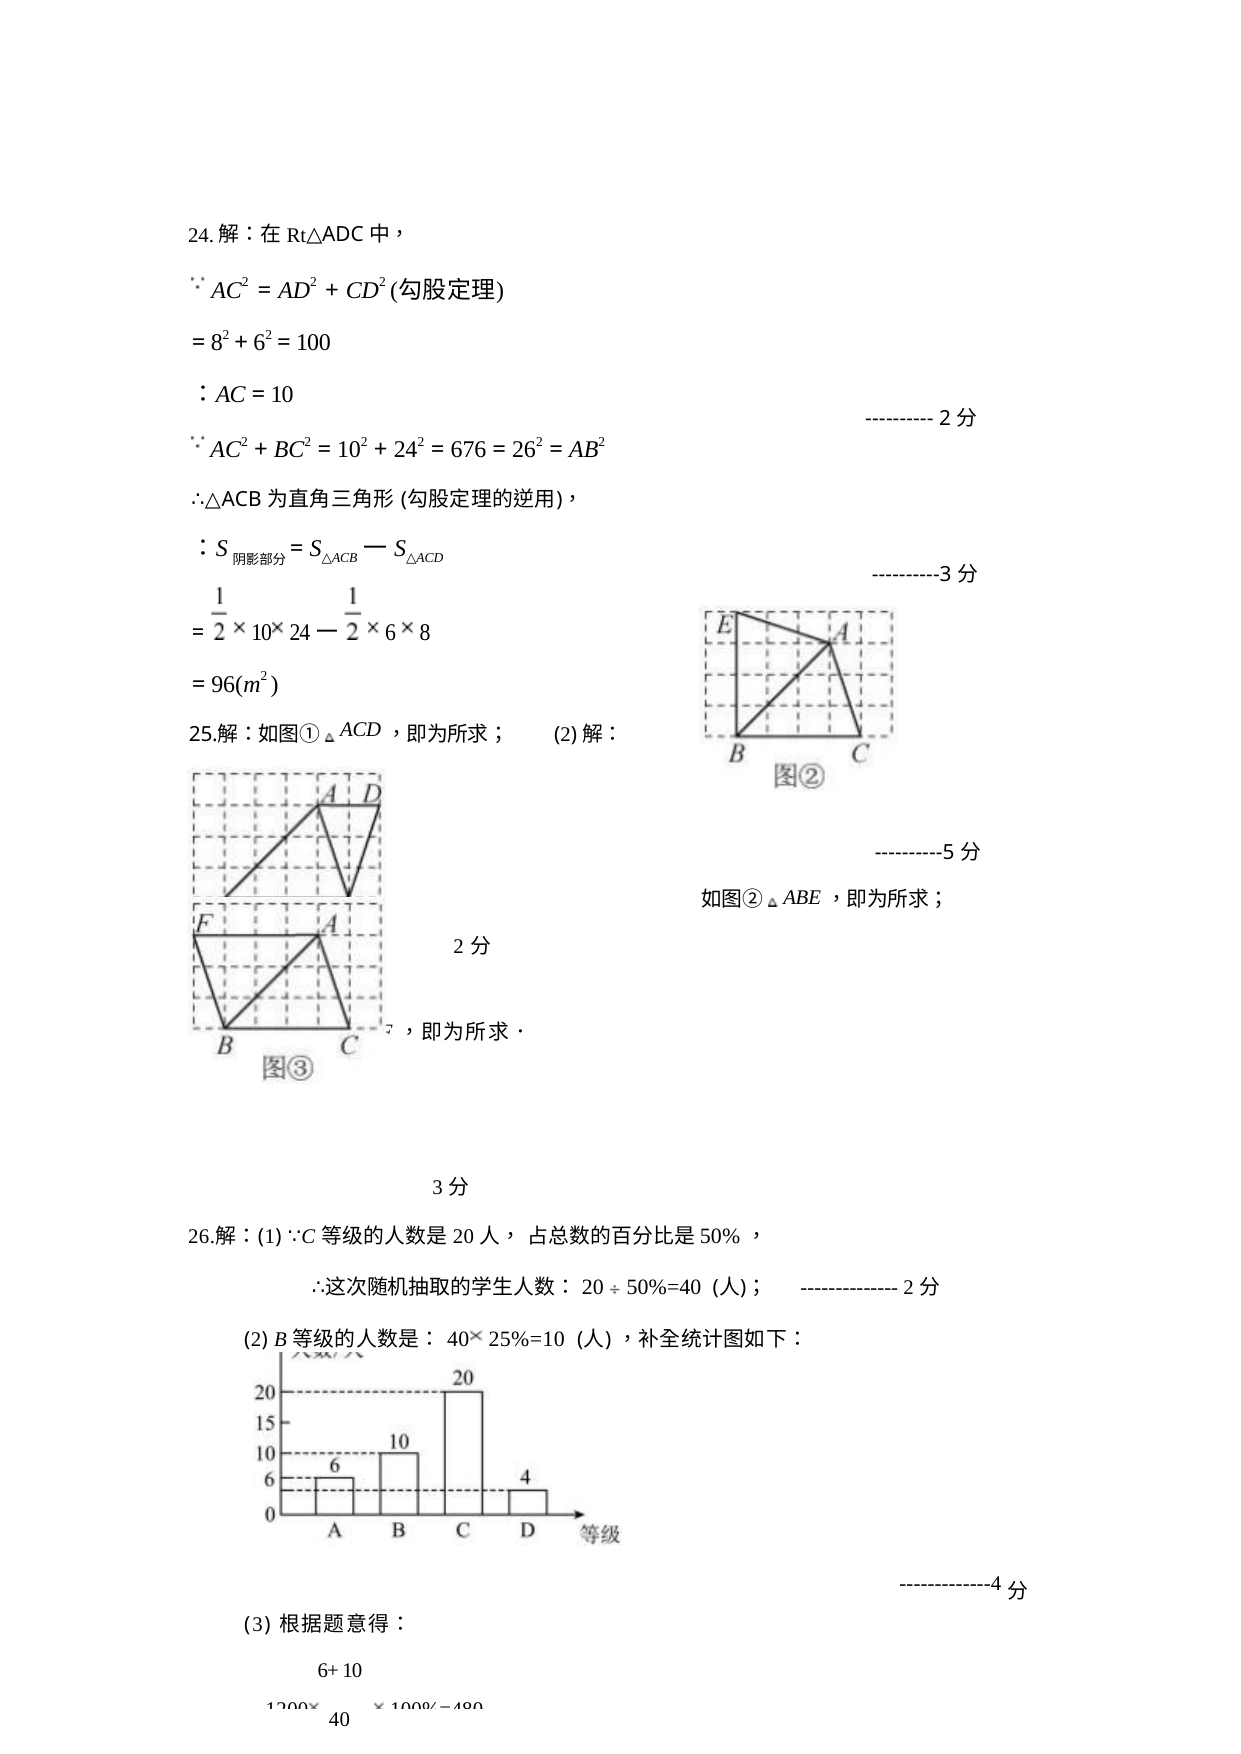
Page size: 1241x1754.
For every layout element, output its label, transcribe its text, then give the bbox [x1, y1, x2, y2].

text AC2 + BC2 = 102 + 242 = 676 = 262 = AB2 [191, 429, 689, 464]
text = 10 24 一 6 8 [192, 588, 689, 647]
text ----------3 分 [872, 560, 1054, 587]
text 2 分 (答案不唯一) [386, 768, 491, 995]
text ----------5 分 [874, 838, 1054, 865]
text 40 [328, 1712, 1054, 1727]
picture [325, 732, 335, 742]
picture [187, 767, 387, 1084]
text AC2 = AD2 + CD2 (勾股定理) [191, 270, 689, 306]
text (3) 解：如图③△BAF ，即为所求． [387, 1023, 689, 1044]
picture [469, 1319, 483, 1347]
text (2) B 等级的人数是： 40 25%=10 (人) ，补全统计图如下： [244, 1322, 1054, 1353]
picture [609, 1285, 621, 1296]
text 6+ 10 [317, 1657, 1054, 1682]
text 25.解：如图① ACD ，即为所求； (2) 解： [188, 719, 689, 747]
text ：S阴影部分 = S△ACB 一 S△ACD [192, 533, 689, 567]
picture [190, 265, 205, 299]
text ---------- 2 分 [865, 404, 1054, 431]
picture [190, 424, 205, 458]
picture [373, 1691, 385, 1709]
text ∴这次随机抽取的学生人数： 20 50%=40 (人)； -------------- 2 分 [312, 1272, 1054, 1302]
picture [308, 1691, 320, 1709]
text ：AC = 10 [192, 377, 689, 409]
text 24. 解：在 Rt△ADC 中， [188, 220, 689, 249]
text 如图② ABE ，即为所求； [701, 886, 1054, 912]
picture [402, 609, 414, 640]
picture [210, 587, 228, 640]
picture [233, 609, 246, 640]
picture [344, 587, 362, 640]
picture [767, 897, 778, 907]
picture [367, 609, 379, 640]
picture [699, 605, 898, 792]
text = 96(m2 ) [192, 668, 689, 699]
text 3 分 [432, 1173, 1054, 1200]
text ∴△ACB 为直角三角形 (勾股定理的逆用)， [191, 485, 689, 512]
text 26.解：(1) ∵C 等级的人数是 20 人， 占总数的百分比是50% ， [188, 1221, 1054, 1251]
picture [272, 609, 284, 640]
text (3) 根据题意得： [244, 1610, 1054, 1637]
text = 82 + 62 = 100 [192, 326, 689, 356]
picture [253, 1352, 622, 1546]
